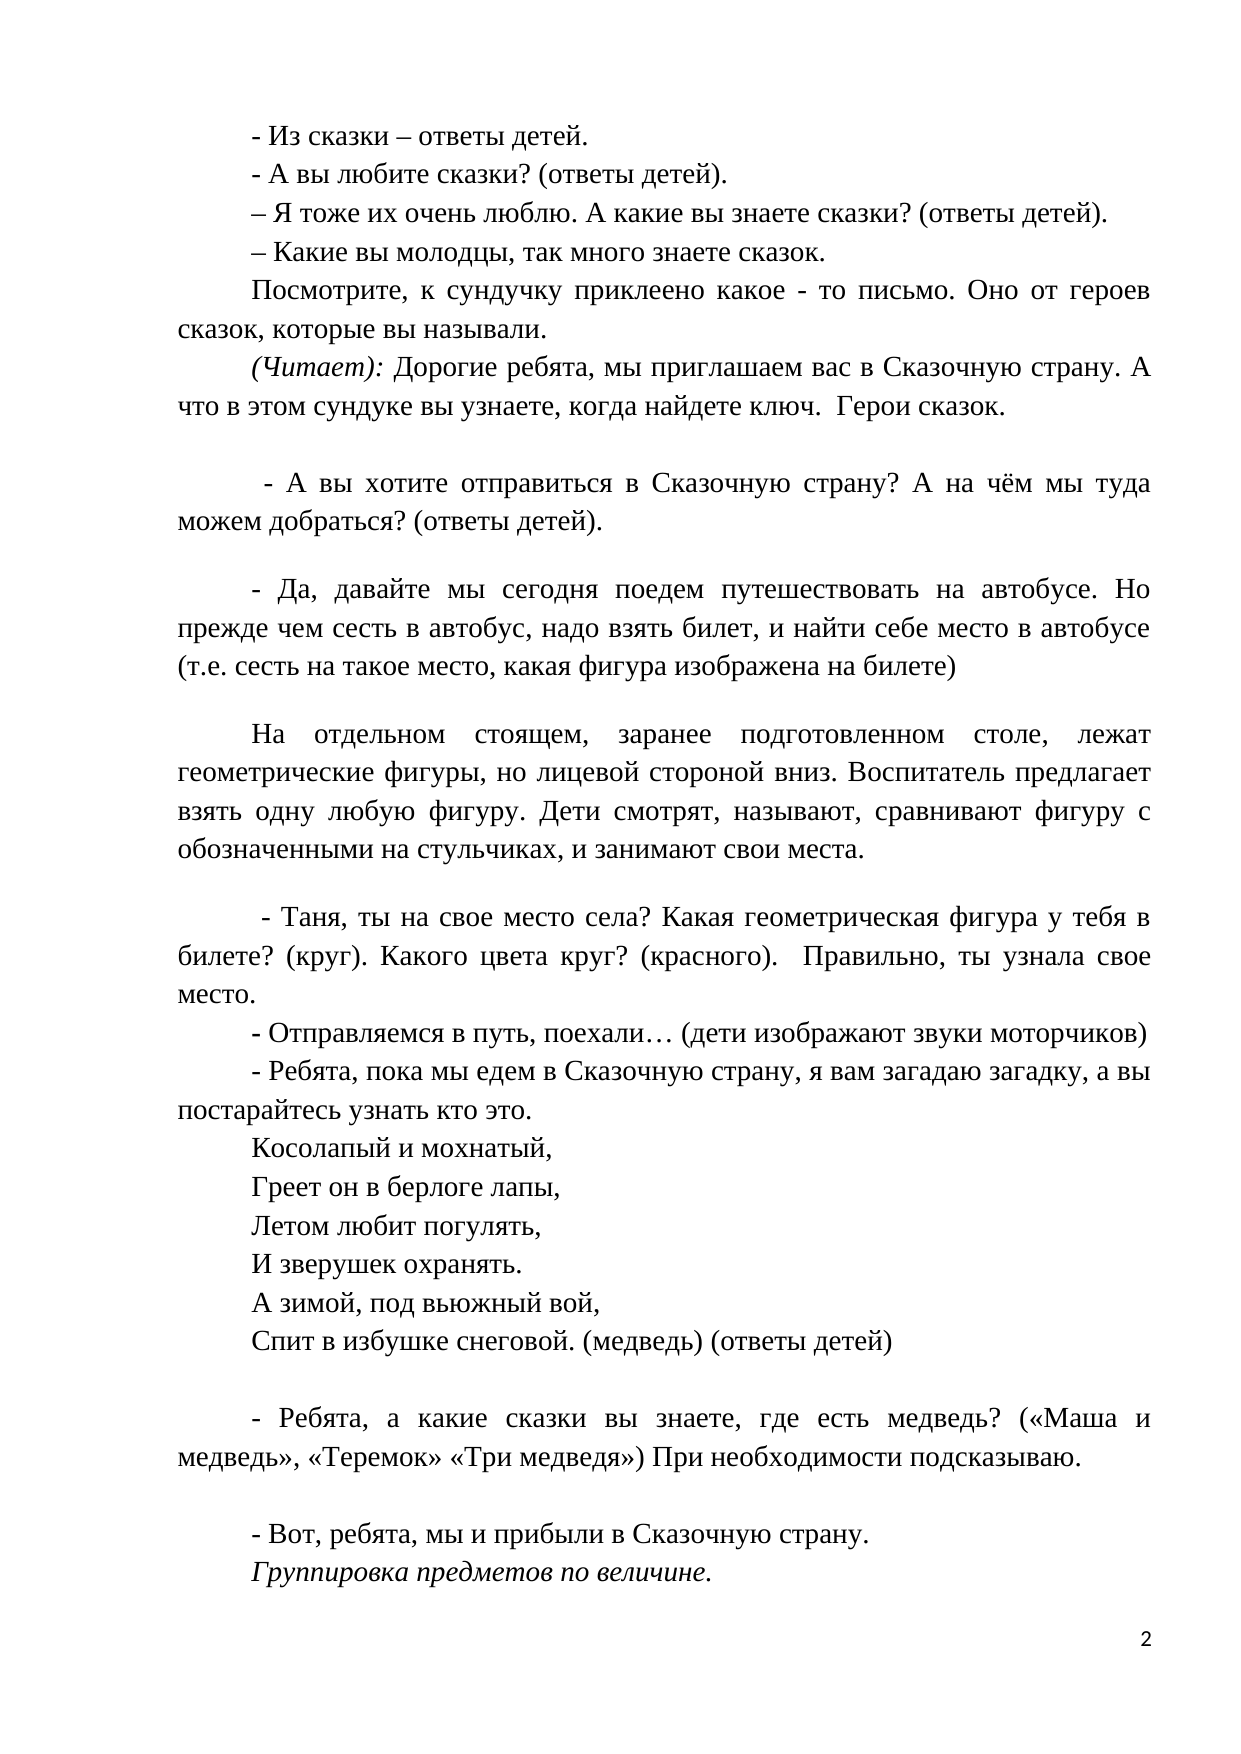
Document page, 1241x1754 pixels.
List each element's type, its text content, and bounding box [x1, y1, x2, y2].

text - Да, давайте мы сегодня поедем путешествовать на автобусе. Но прежде чем сесть в автобус, надо взять билет, и найти себе место в автобусе (т.е. сесть на такое место, какая фигура изображена на билете) [177, 571, 1152, 682]
text А зимой, под вьюжный вой, [177, 1285, 1152, 1318]
text Летом любит погулять, [177, 1208, 1152, 1241]
text - А вы любите сказки? (ответы детей). [177, 157, 1152, 190]
text - Ребята, а какие сказки вы знаете, где есть медведь? («Маша и медведь», «Теремок» «Три медведя») При необходимости подсказываю. [177, 1400, 1152, 1472]
text - Ребята, пока мы едем в Сказочную страну, я вам загадаю загадку, а вы постарайтесь узнать кто это. [177, 1053, 1152, 1126]
text - Таня, ты на свое место села? Какая геометрическая фигура у тебя в билете? (круг). Какого цвета круг? (красного). Правильно, ты узнала свое место. [177, 899, 1152, 1010]
text – Я тоже их очень люблю. А какие вы знаете сказки? (ответы детей). [177, 195, 1152, 229]
text - Из сказки – ответы детей. [177, 118, 1152, 152]
text Греет он в берлоге лапы, [177, 1169, 1152, 1203]
text – Какие вы молодцы, так много знаете сказок. [177, 234, 1152, 267]
text На отдельном стоящем, заранее подготовленном столе, лежат геометрические фигуры, но лицевой стороной вниз. Воспитатель предлагает взять одну любую фигуру. Дети смотрят, называют, сравнивают фигуру с обозначенными на стульчиках, и занимают свои места. [177, 716, 1152, 865]
text - А вы хотите отправиться в Сказочную страну? А на чём мы туда можем добраться? (ответы детей). [177, 465, 1152, 537]
text Косолапый и мохнатый, [177, 1131, 1152, 1164]
text (Читает): Дорогие ребята, мы приглашаем вас в Сказочную страну. А что в этом сундуке вы узнаете, когда найдете ключ. Герои сказок. [177, 349, 1152, 421]
text - Вот, ребята, мы и прибыли в Сказочную страну. [177, 1516, 1152, 1549]
text И зверушек охранять. [177, 1246, 1152, 1280]
text Спит в избушке снеговой. (медведь) (ответы детей) [177, 1323, 1152, 1357]
text - Отправляемся в путь, поехали… (дети изображают звуки моторчиков) [177, 1015, 1152, 1048]
text Группировка предметов по величине. [177, 1554, 1152, 1588]
text Посмотрите, к сундучку приклеено какое - то письмо. Оно от героев сказок, которые вы называли. [177, 272, 1152, 344]
